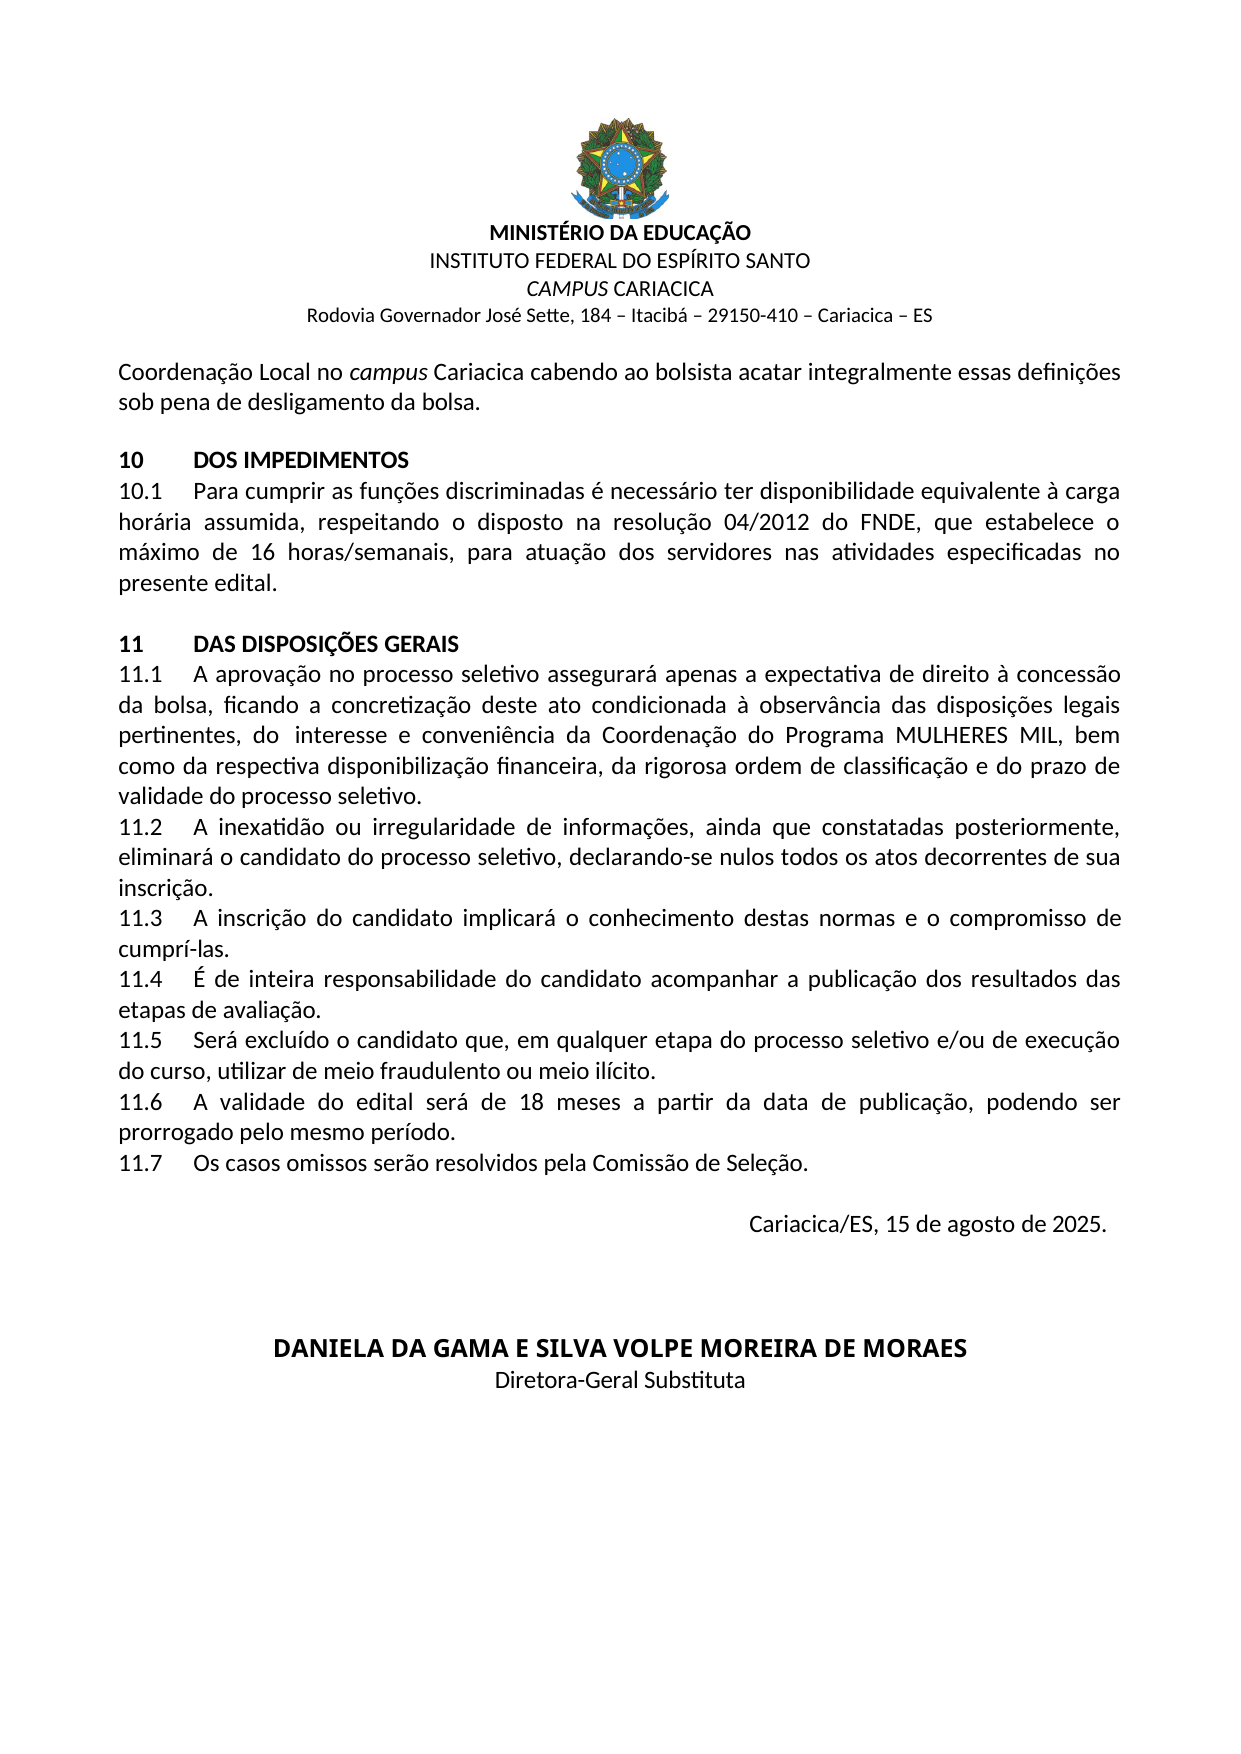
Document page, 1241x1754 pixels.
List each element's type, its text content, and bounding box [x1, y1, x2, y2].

list Os casos omissos serão resolvidos pela Comissão de Seleção. [118, 1147, 1122, 1177]
list A inscrição do candidato implicará o conhecimento destas normas e o compromisso de cumprí-las. [118, 902, 1122, 963]
list DOS IMPEDIMENTOS [118, 445, 1122, 475]
list DAS DISPOSIÇÕES GERAIS [118, 628, 1122, 658]
text DANIELA DA GAMA E SILVA VOLPE MOREIRA DE MORAES [118, 1330, 1122, 1364]
list É de inteira responsabilidade do candidato acompanhar a publicação dos resultados das etapas de avaliação. [118, 963, 1122, 1024]
list Será excluído o candidato que, em qualquer etapa do processo seletivo e/ou de execução do curso, utilizar de meio fraudulento ou meio ilícito. [118, 1024, 1122, 1086]
text Diretora-Geral Substituta [118, 1364, 1122, 1395]
picture [571, 118, 669, 219]
subtitle Cariacica/ES, 15 de agosto de 2025. [118, 1208, 1108, 1238]
list A validade do edital será de 18 meses a partir da data de publicação, podendo ser prorrogado pelo mesmo período. [118, 1086, 1122, 1147]
list A inexatidão ou irregularidade de informações, ainda que constatadas posteriormente, eliminará o candidato do processo seletivo, declarando-se nulos todos os atos decorrentes de sua inscrição. [118, 811, 1122, 902]
list Para cumprir as funções discriminadas é necessário ter disponibilidade equivalente à carga horária assumida, respeitando o disposto na resolução 04/2012 do FNDE, que estabelece o máximo de 16 horas/semanais, para atuação dos servidores nas atividades especificadas no presente edital. [118, 475, 1122, 597]
list A aprovação no processo seletivo assegurará apenas a expectativa de direito à concessão da bolsa, ficando a concretização deste ato condicionada à observância das disposições legais pertinentes, do interesse e conveniência da Coordenação do Programa MULHERES MIL, bem como da respectiva disponibilização financeira, da rigorosa ordem de classificação e do prazo de validade do processo seletivo. [118, 658, 1122, 811]
